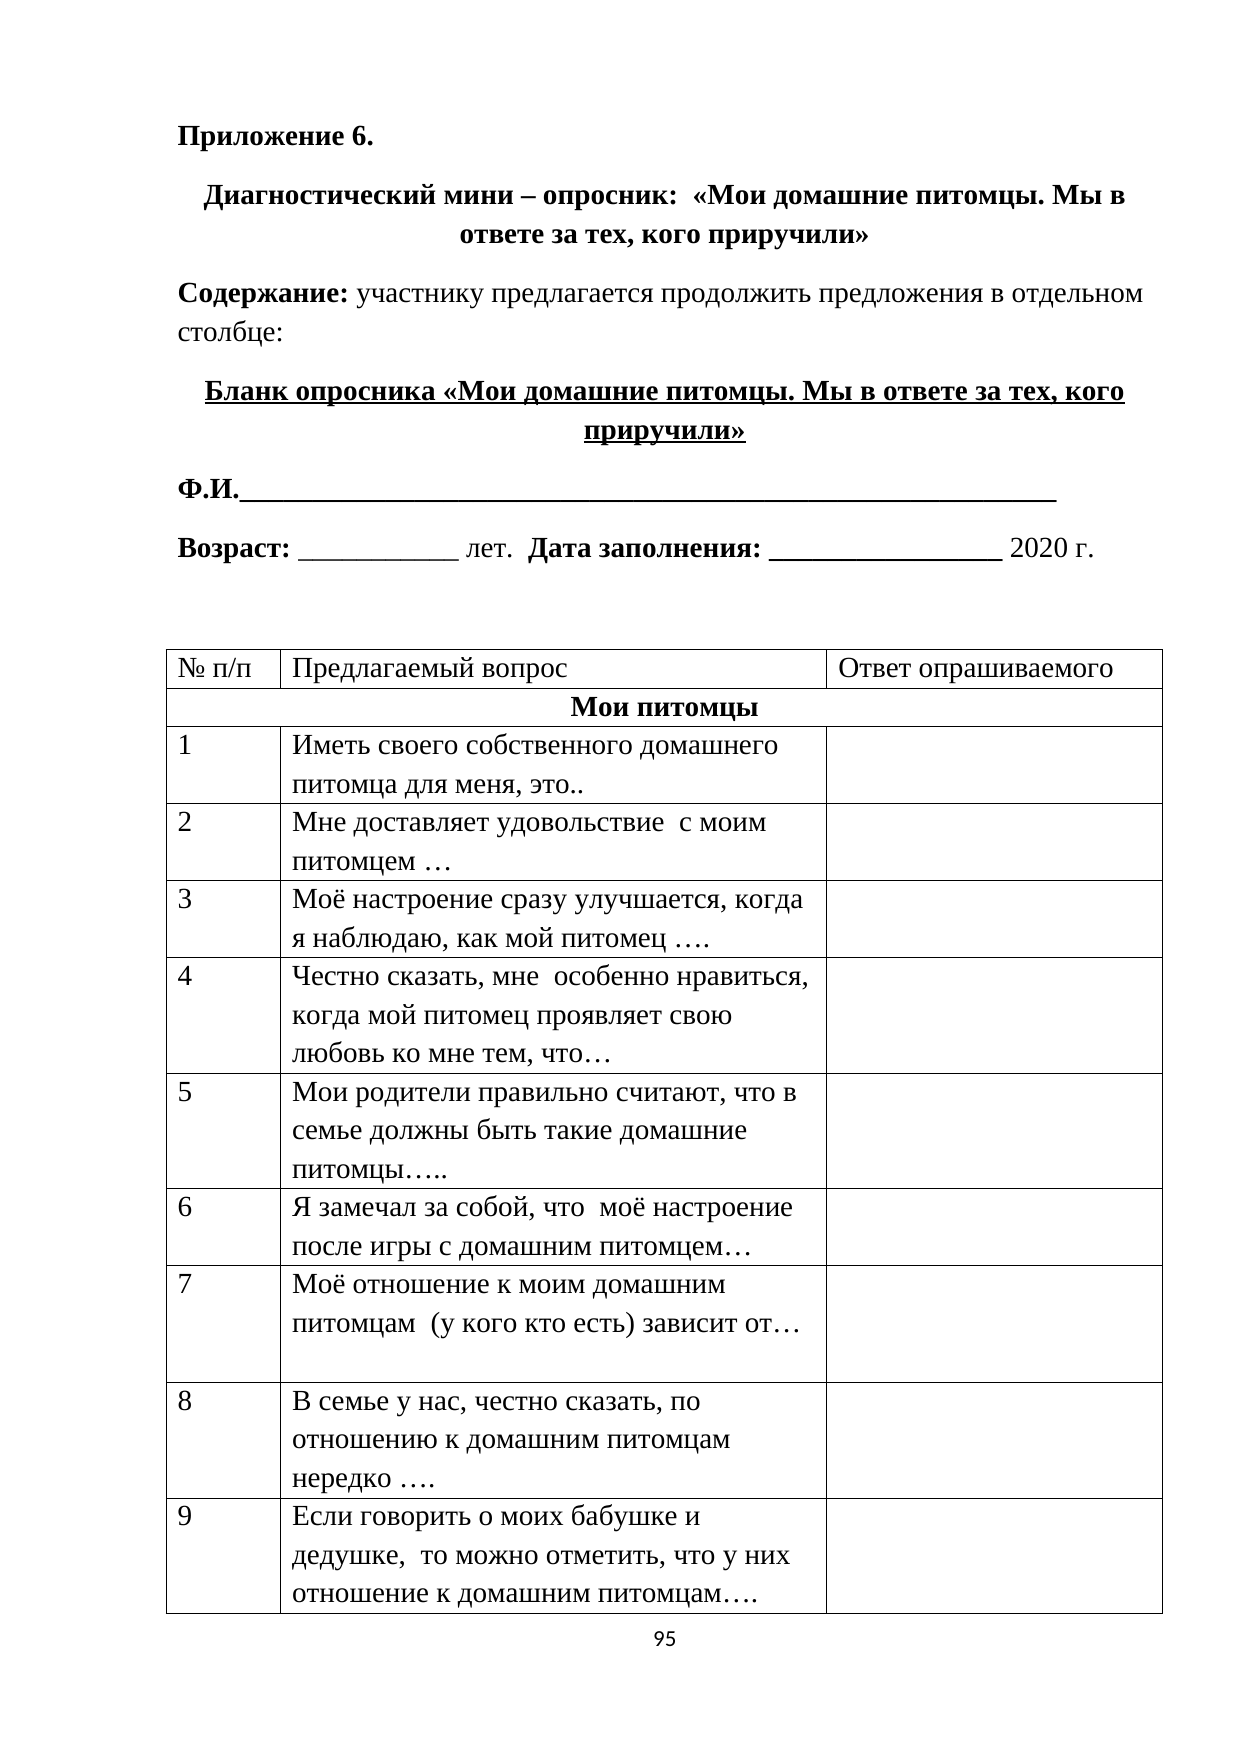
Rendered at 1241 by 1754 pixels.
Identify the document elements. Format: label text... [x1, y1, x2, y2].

table_cell 9 [167, 1499, 280, 1613]
table_cell Мои родители правильно считают, что в семье должны быть такие домашние питомцы….. [281, 1074, 826, 1188]
table_cell 7 [167, 1266, 280, 1382]
table_cell 6 [167, 1189, 280, 1265]
table_cell 8 [167, 1383, 280, 1497]
table_cell 5 [167, 1074, 280, 1188]
table_cell В семье у нас, честно сказать, по отношению к домашним питомцам нередко …. [281, 1383, 826, 1497]
text Приложение 6. [177, 118, 1152, 152]
table_cell [827, 1383, 1162, 1497]
table_cell [827, 958, 1162, 1073]
table_cell [827, 1074, 1162, 1188]
table_cell Честно сказать, мне особенно нравиться, когда мой питомец проявляет свою любовь ко мне тем, что… [281, 958, 826, 1073]
table_header Ответ опрашиваемого [827, 650, 1162, 688]
table_cell [827, 1189, 1162, 1265]
table_cell Если говорить о моих бабушке и дедушке, то можно отметить, что у них отношение к домашним питомцам…. [281, 1499, 826, 1613]
table_cell [827, 804, 1162, 880]
table_cell [827, 1499, 1162, 1613]
text Диагностический мини – опросник: «Мои домашние питомцы. Мы в ответе за тех, кого приручили» [177, 177, 1152, 249]
table_cell Мне доставляет удовольствие с моим питомцем … [281, 804, 826, 880]
text Содержание: участнику предлагается продолжить предложения в отдельном столбце: [177, 275, 1152, 347]
table_cell Моё настроение сразу улучшается, когда я наблюдаю, как мой питомец …. [281, 881, 826, 957]
text Возраст: ___________ лет. Дата заполнения: ________________ 2020 г. [177, 531, 1152, 564]
table_cell 2 [167, 804, 280, 880]
table_cell Мои питомцы [167, 689, 1162, 726]
table_cell Моё отношение к моим домашним питомцам (у кого кто есть) зависит от… [281, 1266, 826, 1382]
table_cell 4 [167, 958, 280, 1073]
table_cell 1 [167, 727, 280, 803]
table_cell [827, 881, 1162, 957]
table_cell Я замечал за собой, что моё настроение после игры с домашним питомцем… [281, 1189, 826, 1265]
table_cell Иметь своего собственного домашнего питомца для меня, это.. [281, 727, 826, 803]
text Ф.И.________________________________________________________ [177, 471, 1152, 505]
table_cell [827, 727, 1162, 803]
text Бланк опросника «Мои домашние питомцы. Мы в ответе за тех, кого приручили» [177, 373, 1152, 445]
table_cell 3 [167, 881, 280, 957]
table_cell [827, 1266, 1162, 1382]
table_header Предлагаемый вопрос [281, 650, 826, 688]
table_header № п/п [167, 650, 280, 688]
